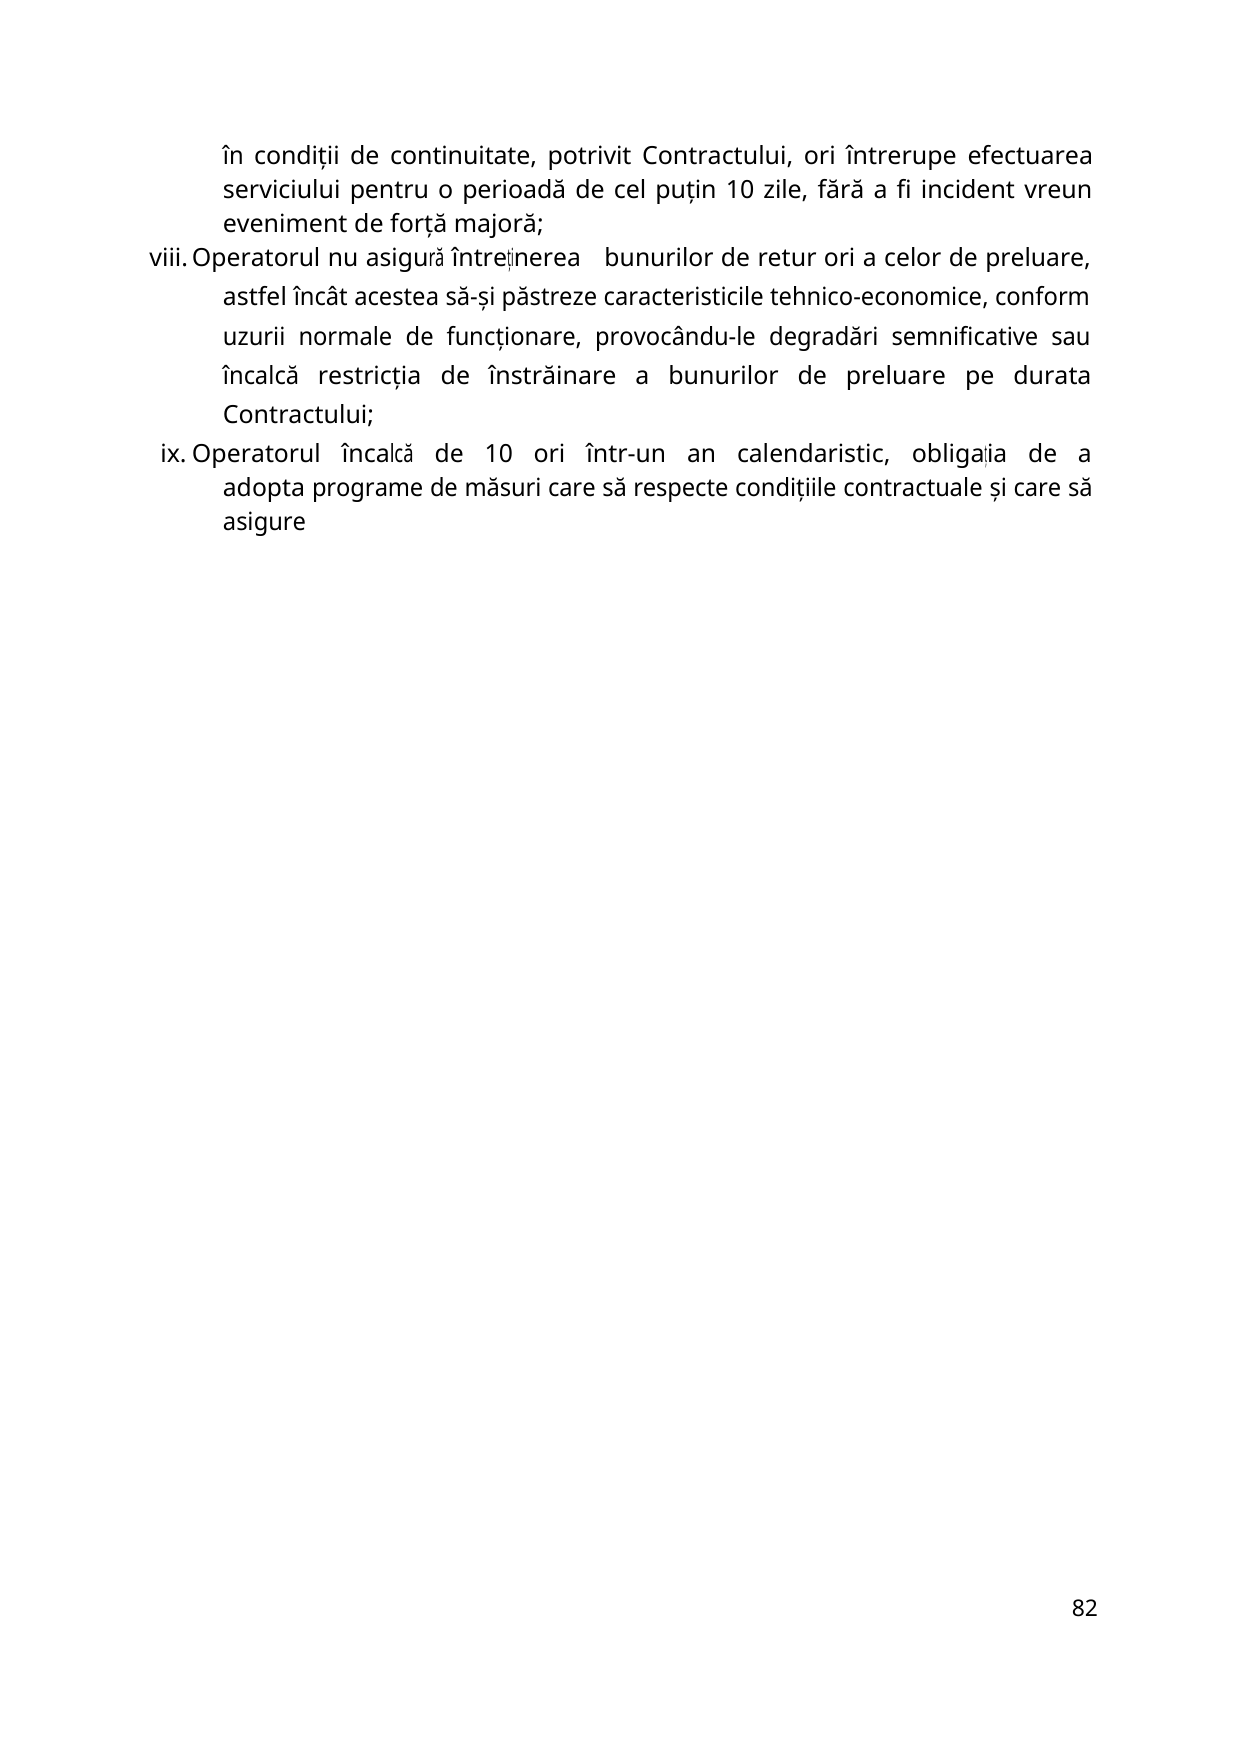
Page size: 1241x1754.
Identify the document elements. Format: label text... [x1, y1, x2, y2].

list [155, 137, 1093, 240]
list Operatorul nu asigură întreţinerea bunurilor de retur ori a celor de preluare, astfel încât acestea să-și păstreze caracteristicile tehnico-economice, conform uzurii normale de funcționare, provocându-le degradări semnificative sau încalcă restricţia de înstrăinare a bunurilor de preluare pe durata Contractului; [149, 240, 1091, 431]
list Operatorul încalcă de 10 ori într-un an calendaristic, obligația de a adopta programe de măsuri care să respecte condiţiile contractuale şi care să asigure [160, 436, 1093, 538]
